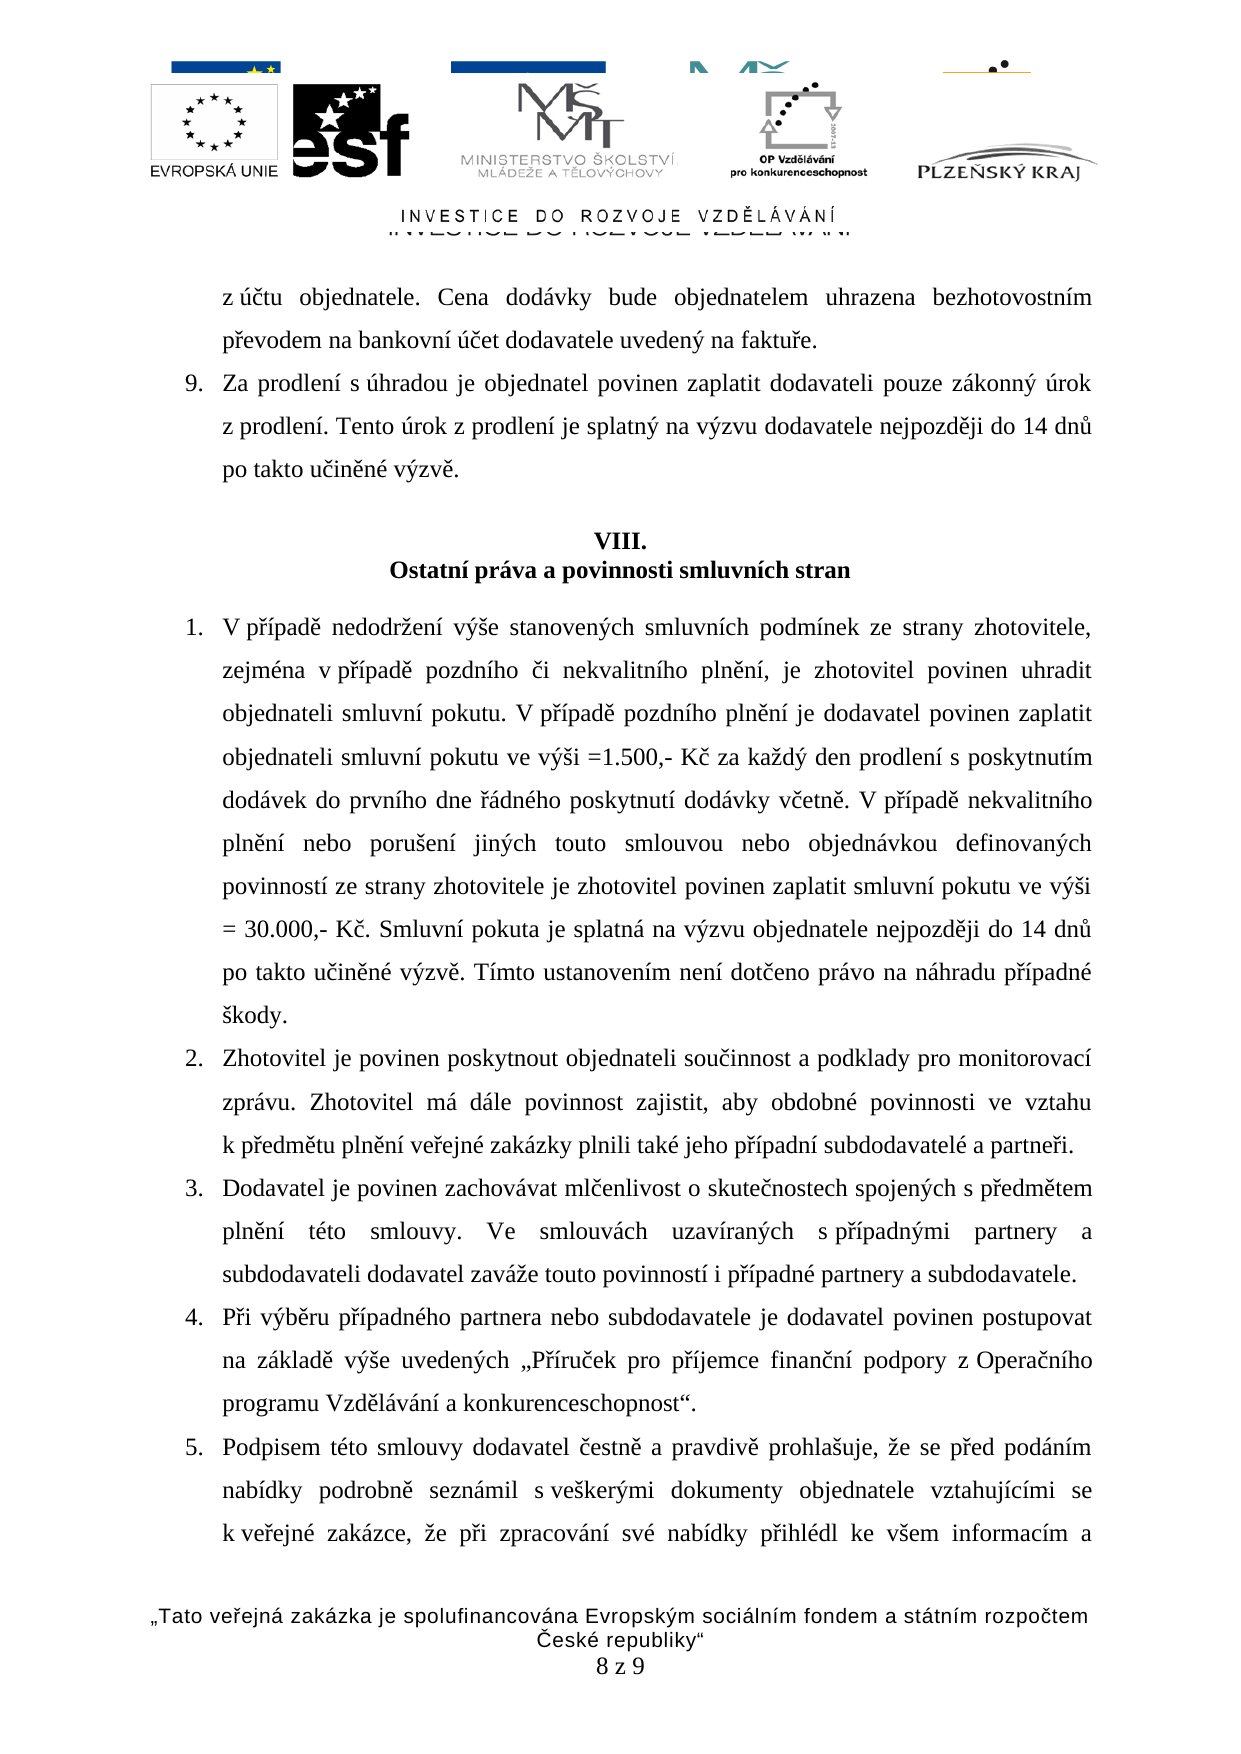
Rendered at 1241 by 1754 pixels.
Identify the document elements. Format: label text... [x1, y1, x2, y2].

list Dodavatel je povinen zachovávat mlčenlivost o skutečnostech spojených s předmětem plnění této smlouvy. Ve smlouvách uzavíraných s případnými partnery a subdodavateli dodavatel zaváže touto povinností i případné partnery a subdodavatele. [185, 1173, 1093, 1288]
list V případě nedodržení výše stanovených smluvních podmínek ze strany zhotovitele, zejména v případě pozdního či nekvalitního plnění, je zhotovitel povinen uhradit objednateli smluvní pokutu. V případě pozdního plnění je dodavatel povinen zaplatit objednateli smluvní pokutu ve výši =1.500,- Kč za každý den prodlení s poskytnutím dodávek do prvního dne řádného poskytnutí dodávky včetně. V případě nekvalitního plnění nebo porušení jiných touto smlouvou nebo objednávkou definovaných povinností ze strany zhotovitele je zhotovitel povinen zaplatit smluvní pokutu ve výši = 30.000,- Kč. Smluvní pokuta je splatná na výzvu objednatele nejpozději do 14 dnů po takto učiněné výzvě. Tímto ustanovením není dotčeno právo na náhradu případné škody. [185, 612, 1093, 1029]
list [185, 232, 1093, 353]
text Ostatní práva a povinnosti smluvních stran [148, 555, 1093, 583]
list Zhotovitel je povinen poskytnout objednateli součinnost a podklady pro monitorovací zprávu. Zhotovitel má dále povinnost zajistit, aby obdobné povinnosti ve vztahu k předmětu plnění veřejné zakázky plnili také jeho případní subdodavatelé a partneři. [185, 1043, 1093, 1158]
picture [123, 21, 1132, 268]
text VIII. [148, 526, 1093, 555]
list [185, 1432, 1093, 1547]
list Za prodlení s úhradou je objednatel povinen zaplatit dodavateli pouze zákonný úrok z prodlení. Tento úrok z prodlení je splatný na výzvu dodavatele nejpozději do 14 dnů po takto učiněné výzvě. [185, 368, 1093, 483]
list Při výběru případného partnera nebo subdodavatele je dodavatel povinen postupovat na základě výše uvedených „Příruček pro příjemce finanční podpory z Operačního programu Vzdělávání a konkurenceschopnost“. [185, 1302, 1093, 1417]
